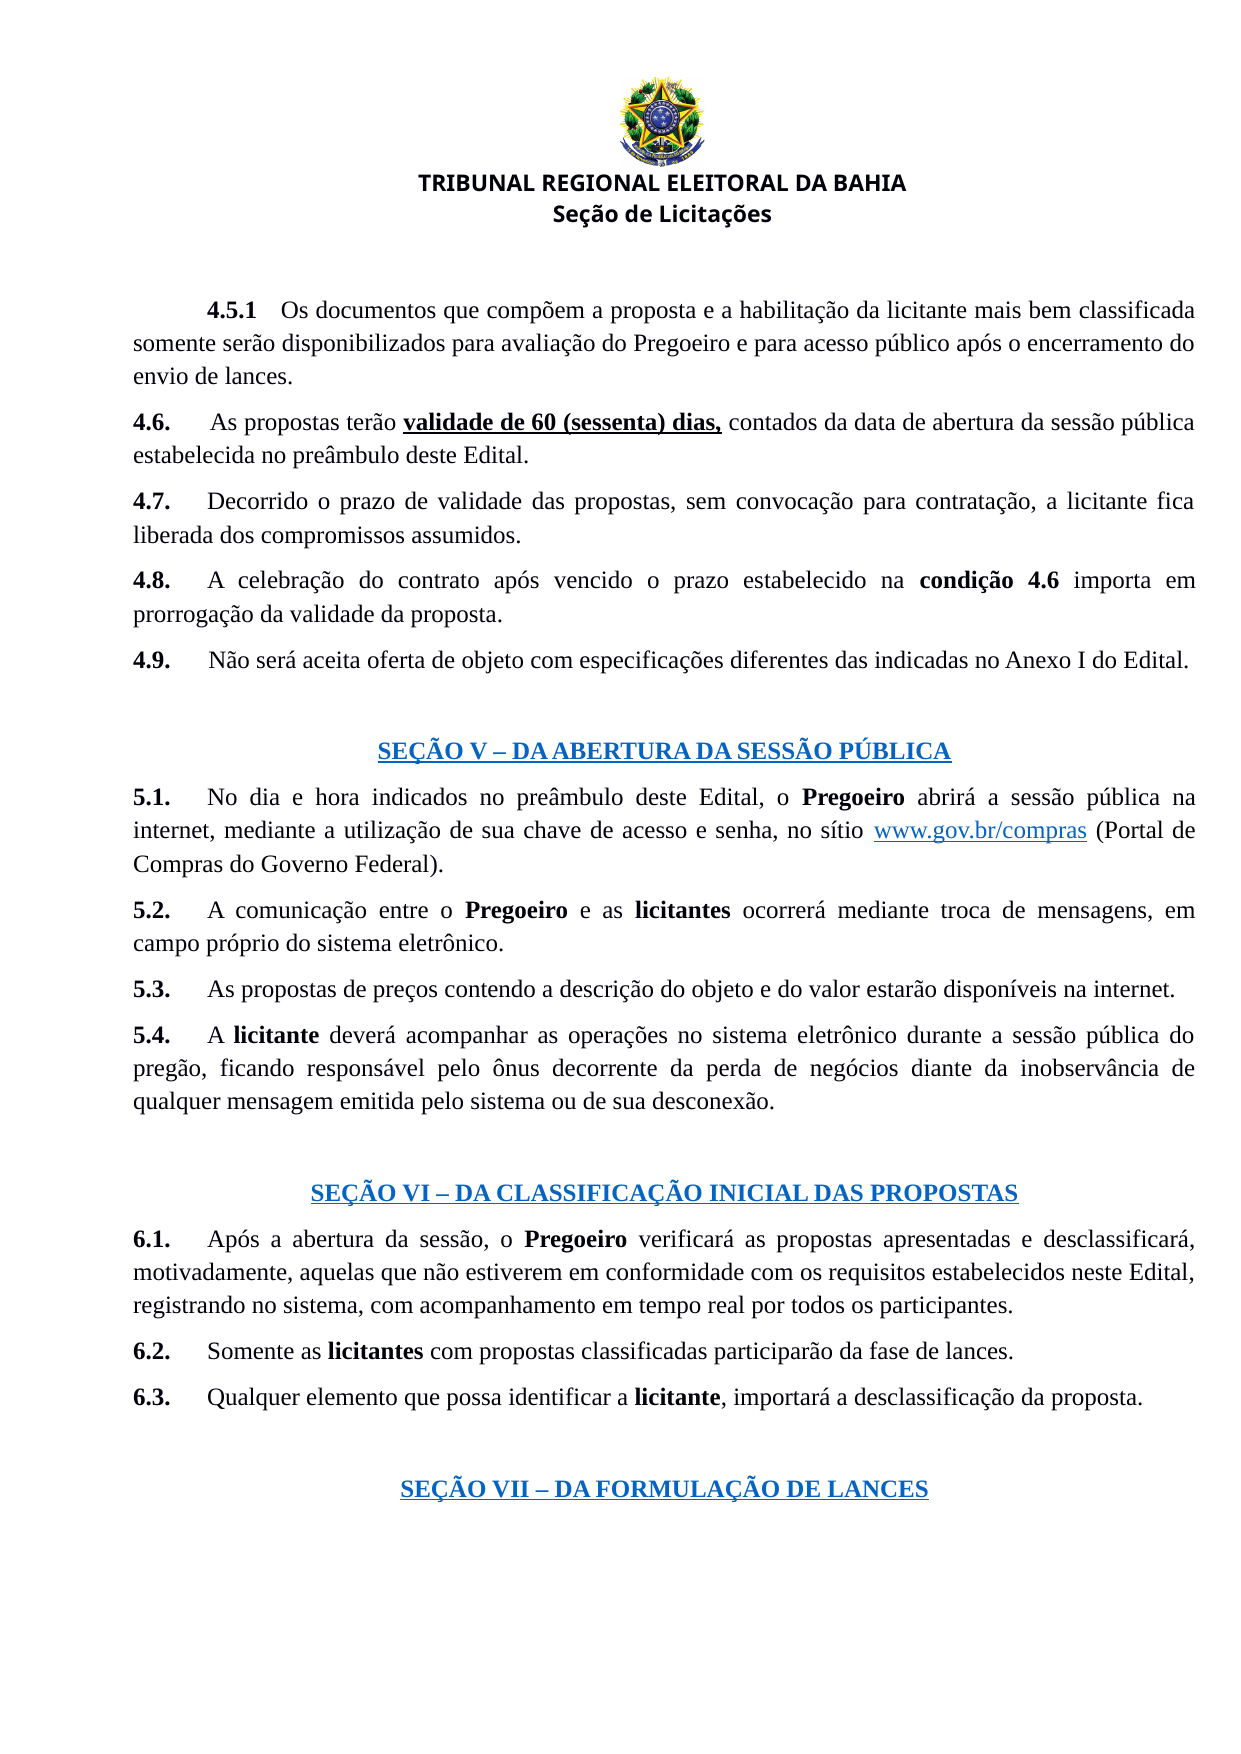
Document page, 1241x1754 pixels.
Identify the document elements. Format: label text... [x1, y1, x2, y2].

text 6.2. Somente as licitantes com propostas classificadas participarão da fase de lances. [133, 1333, 1196, 1366]
text 4.8. A celebração do contrato após vencido o prazo estabelecido na condição 4.6 importa em prorrogação da validade da proposta. [133, 562, 1196, 629]
text 4.7. Decorrido o prazo de validade das propostas, sem convocação para contratação, a licitante fica liberada dos compromissos assumidos. [133, 483, 1196, 550]
text 5.4. A licitante deverá acompanhar as operações no sistema eletrônico durante a sessão pública do pregão, ficando responsável pelo ônus decorrente da perda de negócios diante da inobservância de qualquer mensagem emitida pelo sistema ou de sua desconexão. [133, 1016, 1196, 1116]
text 4.9. Não será aceita oferta de objeto com especificações diferentes das indicadas no Anexo I do Edital. [133, 641, 1196, 675]
text 5.2. A comunicação entre o Pregoeiro e as licitantes ocorrerá mediante troca de mensagens, em campo próprio do sistema eletrônico. [133, 891, 1196, 958]
text SEÇÃO VII – DA FORMULAÇÃO DE LANCES [133, 1471, 1196, 1504]
text 6.3. Qualquer elemento que possa identificar a licitante, importará a desclassificação da proposta. [133, 1379, 1193, 1412]
text 5.1. No dia e hora indicados no preâmbulo deste Edital, o Pregoeiro abrirá a sessão pública na internet, mediante a utilização de sua chave de acesso e senha, no sítio www.gov.br/compras (Portal de Compras do Governo Federal). [133, 779, 1196, 879]
text 4.6. As propostas terão validade de 60 (sessenta) dias, contados da data de abertura da sessão pública estabelecida no preâmbulo deste Edital. [133, 404, 1196, 471]
text 5.3. As propostas de preços contendo a descrição do objeto e do valor estarão disponíveis na internet. [133, 971, 1196, 1004]
text SEÇÃO VI – DA CLASSIFICAÇÃO INICIAL DAS PROPOSTAS [133, 1175, 1196, 1208]
text 4.5.1 Os documentos que compõem a proposta e a habilitação da licitante mais bem classificada somente serão disponibilizados para avaliação do Pregoeiro e para acesso público após o encerramento do envio de lances. [133, 291, 1196, 391]
text 6.1. Após a abertura da sessão, o Pregoeiro verificará as propostas apresentadas e desclassificará, motivadamente, aquelas que não estiverem em conformidade com os requisitos estabelecidos neste Edital, registrando no sistema, com acompanhamento em tempo real por todos os participantes. [133, 1221, 1196, 1321]
text SEÇÃO V – DA ABERTURA DA SESSÃO PÚBLICA [133, 733, 1196, 766]
